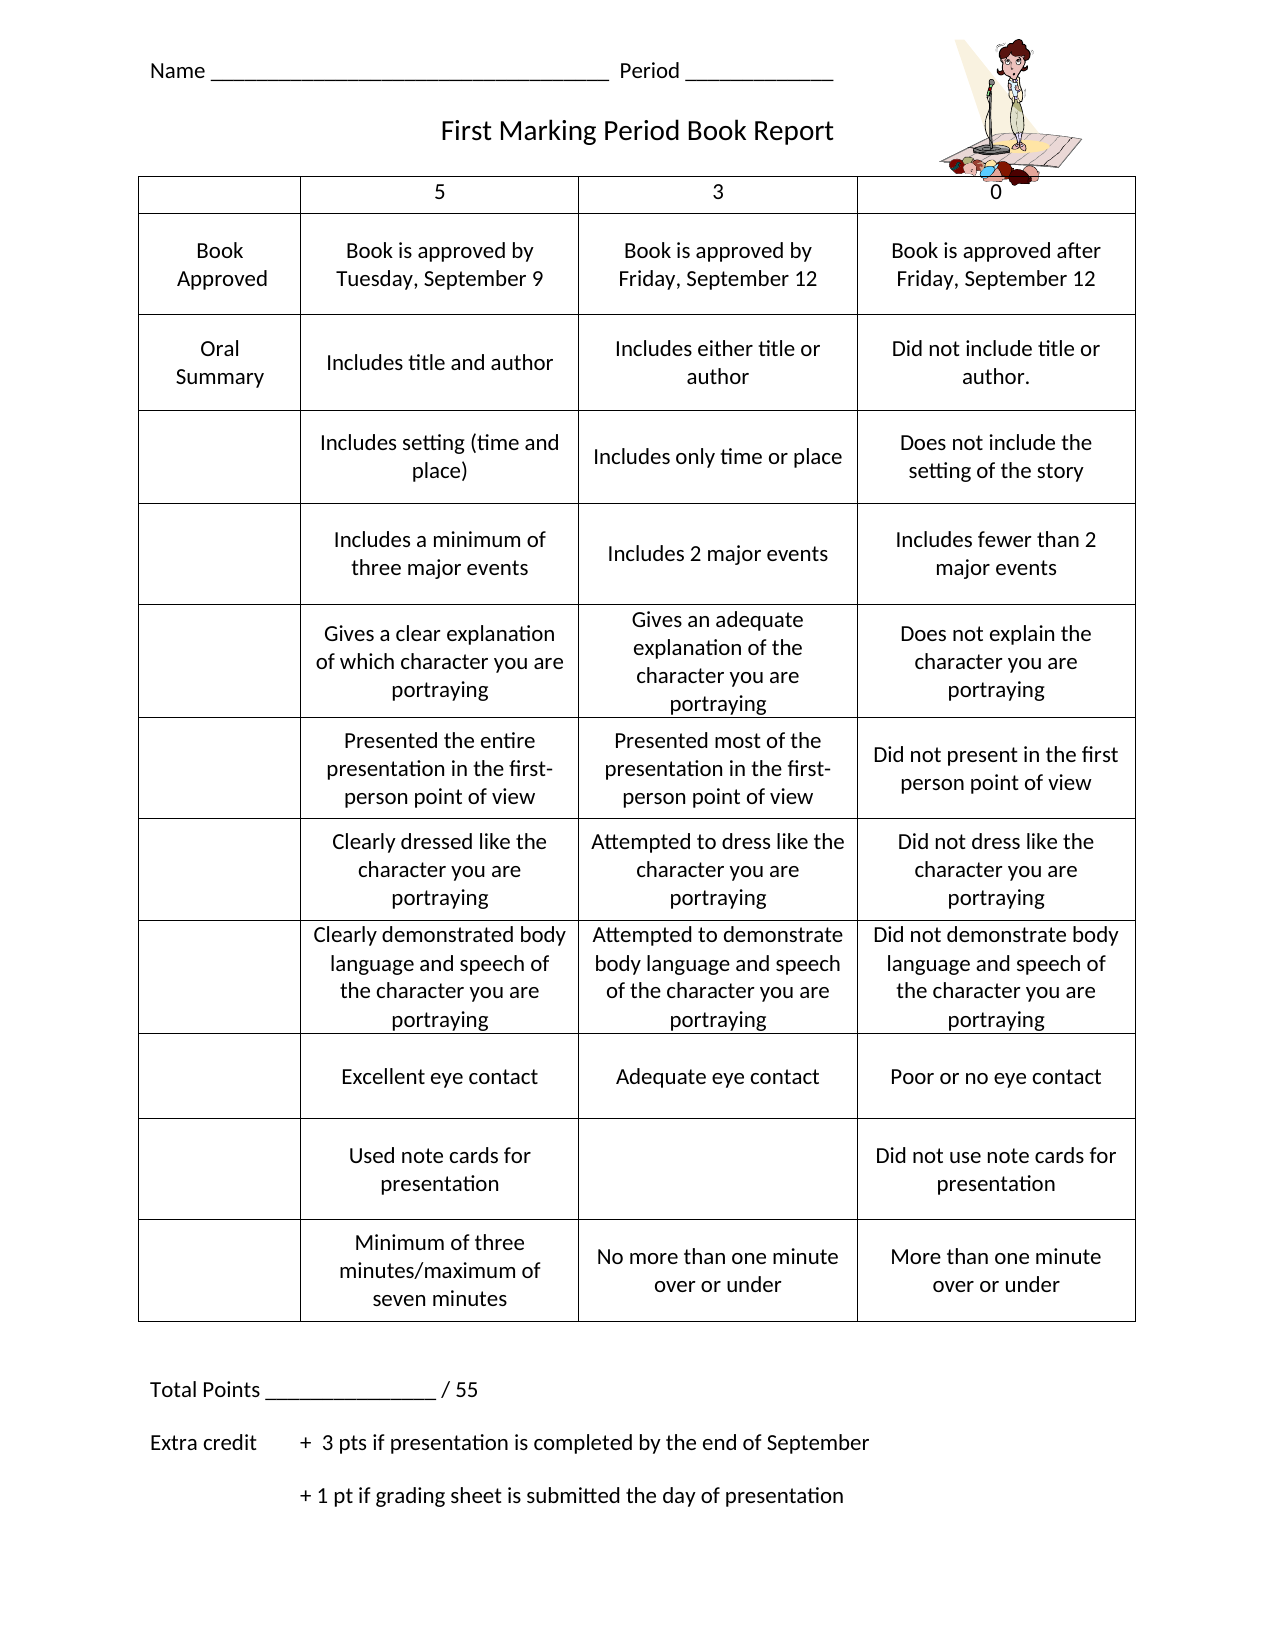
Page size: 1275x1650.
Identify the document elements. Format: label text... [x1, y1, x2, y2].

table_header 3 [579, 177, 857, 213]
table_cell Gives a clear explanation of which character you are portraying [301, 605, 578, 717]
table_cell [139, 504, 300, 604]
table_cell Did not present in the first person point of view [858, 718, 1135, 818]
table_cell Oral Summary [139, 315, 300, 410]
table_cell Attempted to demonstrate body language and speech of the character you are portraying [579, 921, 857, 1033]
table_cell [139, 1119, 300, 1219]
table_header [139, 177, 300, 213]
table_cell Includes either title or author [579, 315, 857, 410]
table_cell [579, 1119, 857, 1219]
table_cell Used note cards for presentation [301, 1119, 578, 1219]
table_cell Includes a minimum of three major events [301, 504, 578, 604]
table_cell No more than one minute over or under [579, 1220, 857, 1321]
table_cell Book Approved [139, 214, 300, 314]
table_cell Attempted to dress like the character you are portraying [579, 819, 857, 919]
table_cell [139, 1034, 300, 1118]
table_cell Does not explain the character you are portraying [858, 605, 1135, 717]
table_cell Includes 2 major events [579, 504, 857, 604]
table_cell Poor or no eye contact [858, 1034, 1135, 1118]
table_cell Did not include title or author. [858, 315, 1135, 410]
table_cell Does not include the setting of the story [858, 411, 1135, 502]
table_cell [139, 1220, 300, 1321]
table_cell [139, 605, 300, 717]
table_cell [139, 921, 300, 1033]
table_cell Clearly dressed like the character you are portraying [301, 819, 578, 919]
table_cell [139, 718, 300, 818]
table_cell Clearly demonstrated body language and speech of the character you are portraying [301, 921, 578, 1033]
table_cell [139, 819, 300, 919]
table_cell Presented most of the presentation in the first-person point of view [579, 718, 857, 818]
table_cell Includes only time or place [579, 411, 857, 502]
table_cell Did not dress like the character you are portraying [858, 819, 1135, 919]
table_cell Includes title and author [301, 315, 578, 410]
table_cell Gives an adequate explanation of the character you are portraying [579, 605, 857, 717]
text Extra credit + 3 pts if presentation is completed by the end of September [150, 1428, 1125, 1456]
text Total Points _______________ / 55 [150, 1375, 1125, 1403]
table_cell Presented the entire presentation in the first-person point of view [301, 718, 578, 818]
table_header 0 [858, 177, 1135, 213]
table_cell Did not use note cards for presentation [858, 1119, 1135, 1219]
table_cell Excellent eye contact [301, 1034, 578, 1118]
text + 1 pt if grading sheet is submitted the day of presentation [150, 1481, 1125, 1509]
table_cell Book is approved by Tuesday, September 9 [301, 214, 578, 314]
table_cell [139, 411, 300, 502]
table_cell Minimum of three minutes/maximum of seven minutes [301, 1220, 578, 1321]
table_cell Book is approved after Friday, September 12 [858, 214, 1135, 314]
table_cell Adequate eye contact [579, 1034, 857, 1118]
table_cell Did not demonstrate body language and speech of the character you are portraying [858, 921, 1135, 1033]
table_cell Book is approved by Friday, September 12 [579, 214, 857, 314]
table_cell Includes setting (time and place) [301, 411, 578, 502]
table_cell Includes fewer than 2 major events [858, 504, 1135, 604]
table_header 5 [301, 177, 578, 213]
table_cell More than one minute over or under [858, 1220, 1135, 1321]
